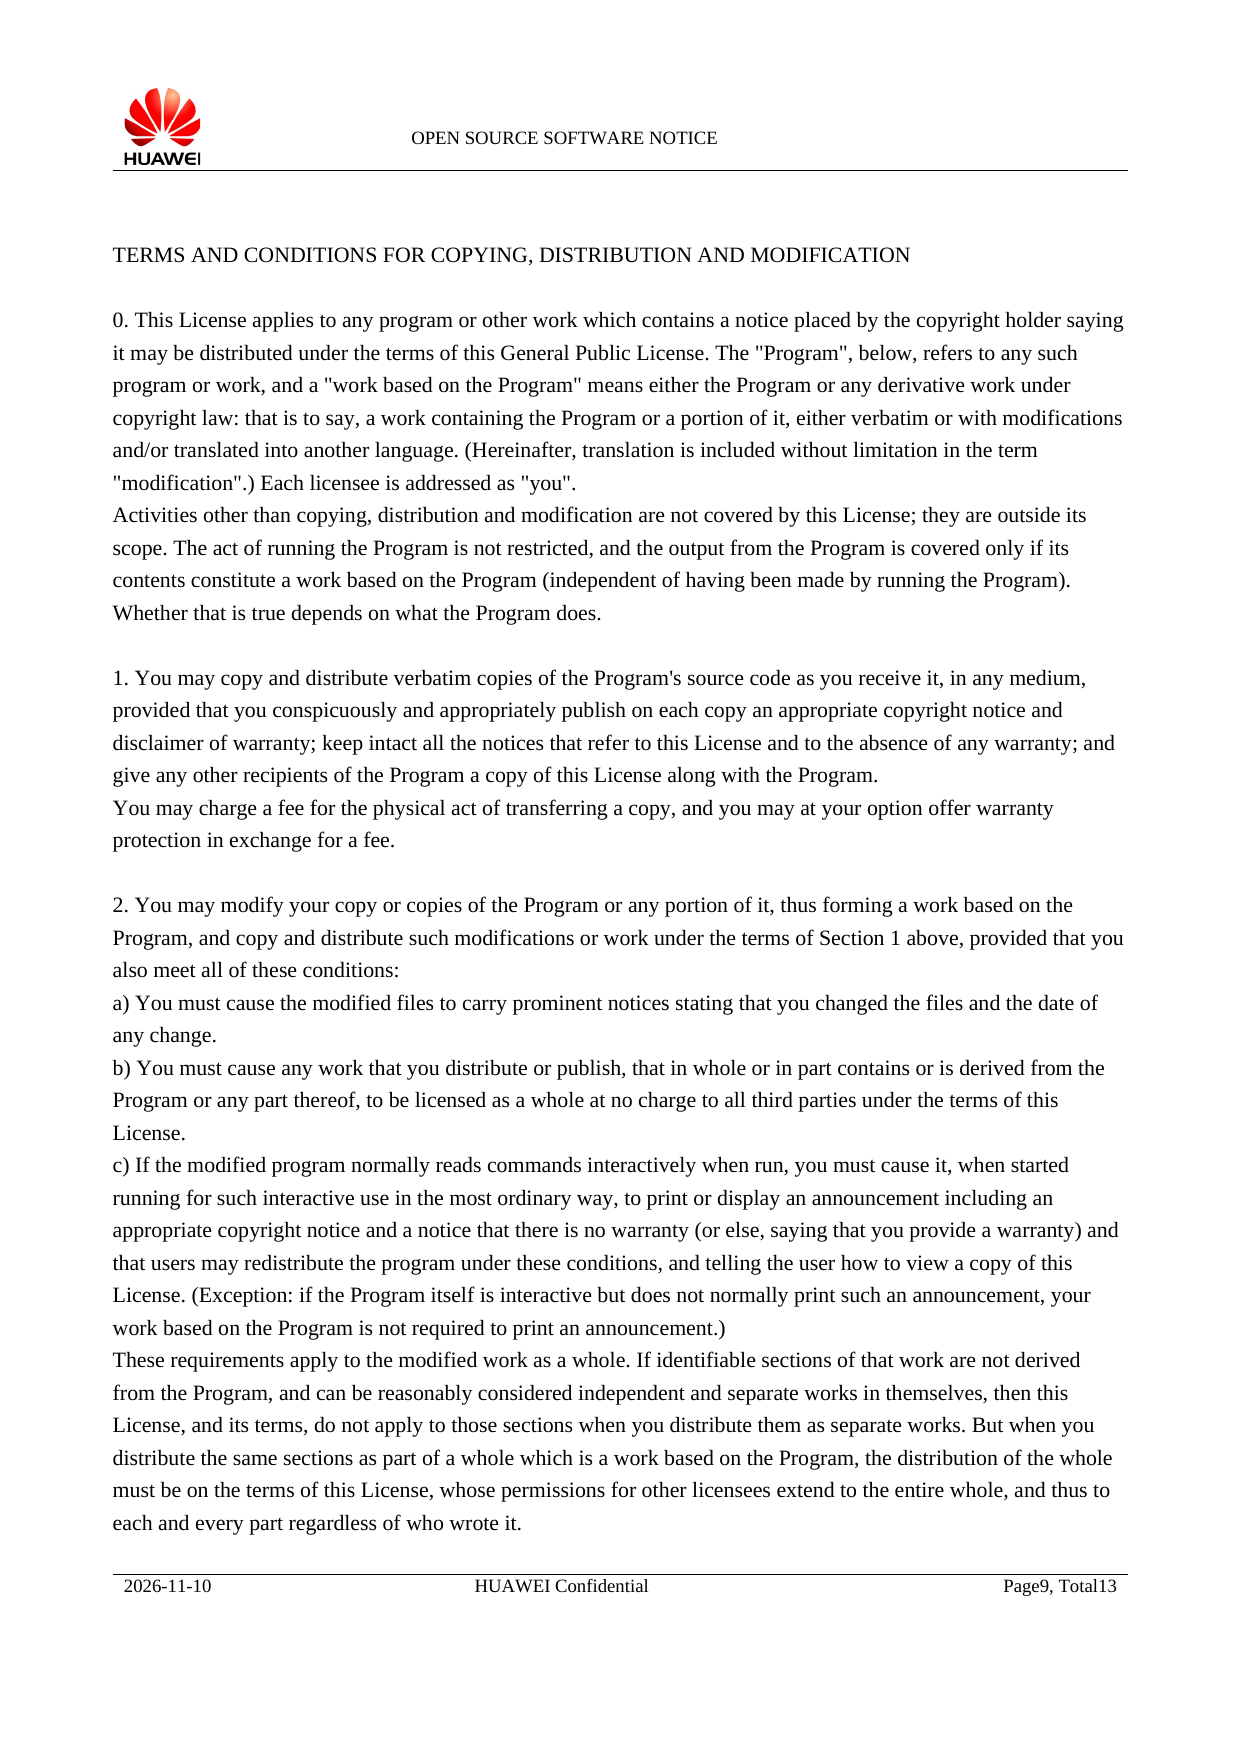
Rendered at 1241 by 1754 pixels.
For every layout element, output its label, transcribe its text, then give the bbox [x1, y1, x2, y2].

picture [124, 88, 201, 165]
